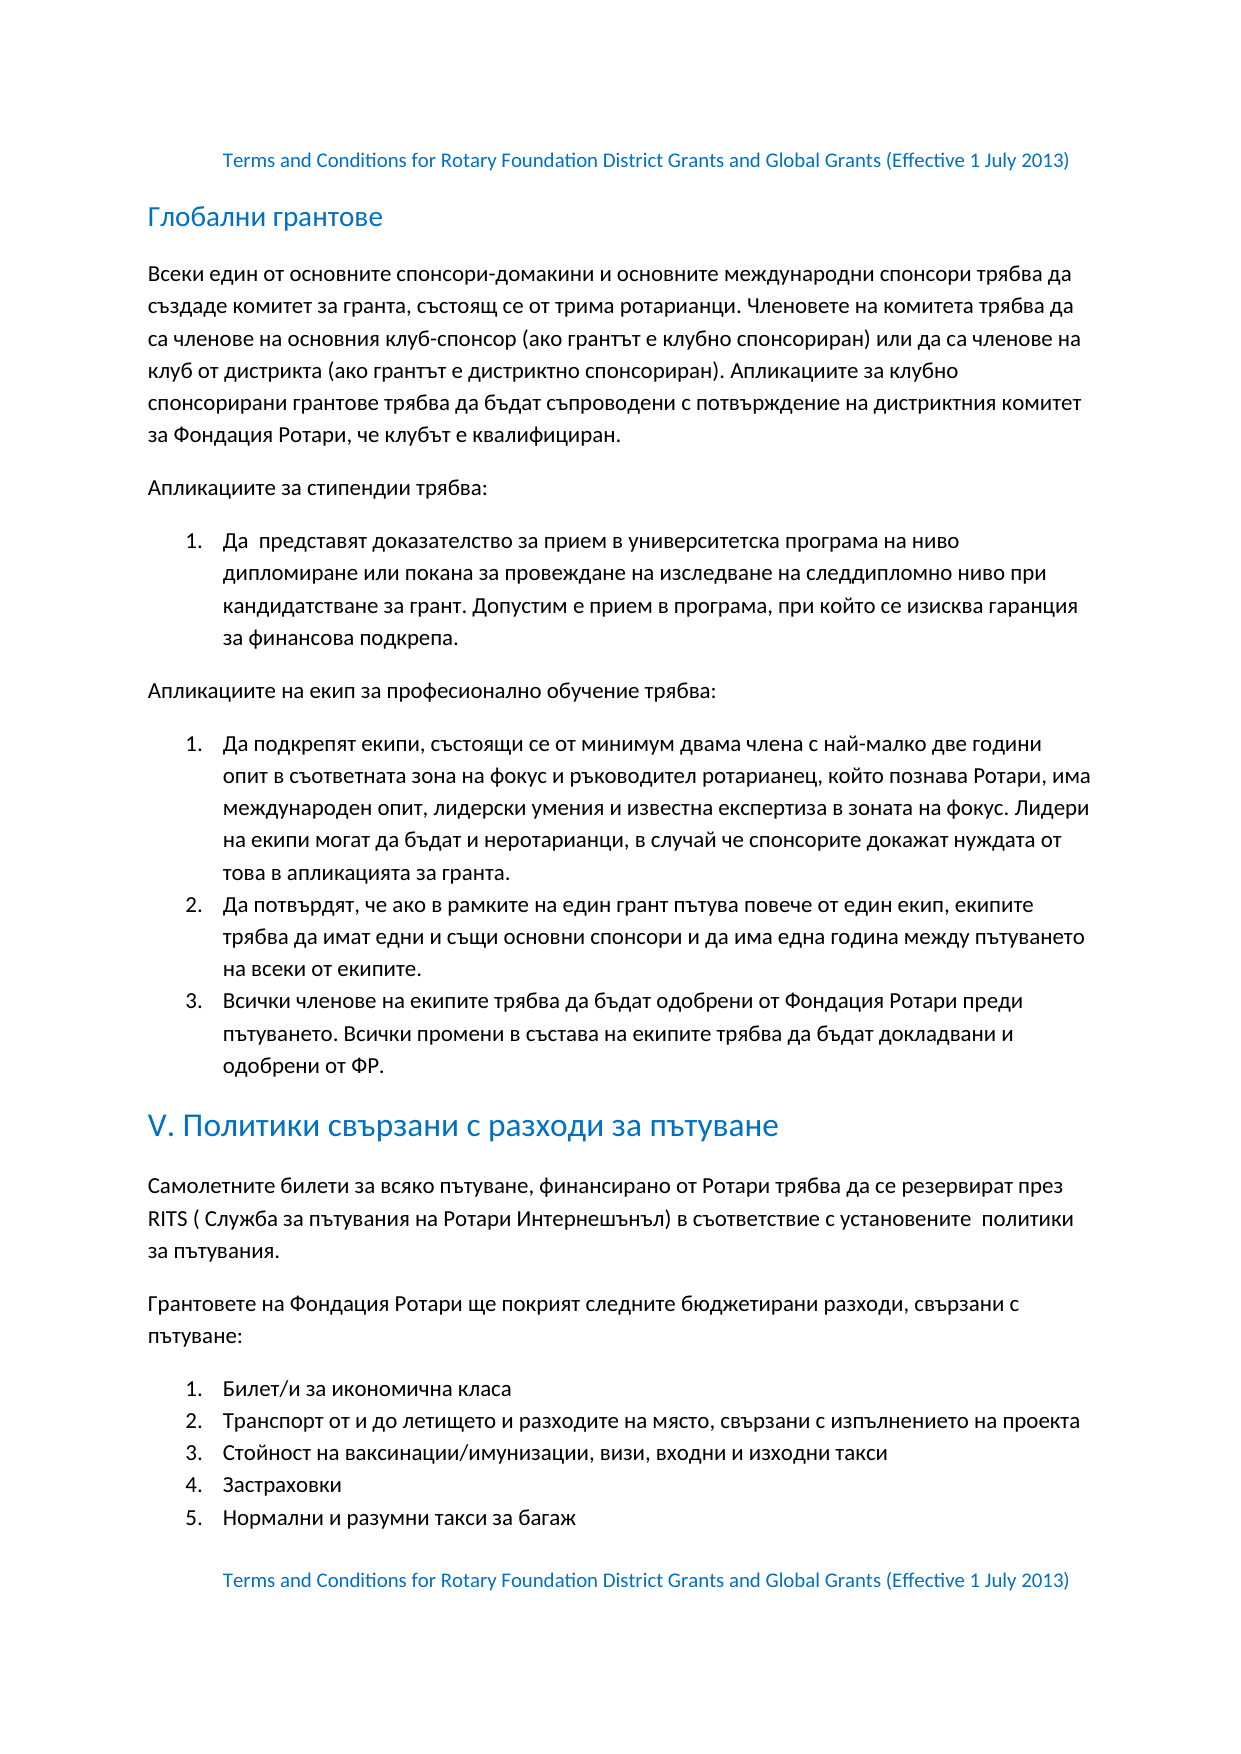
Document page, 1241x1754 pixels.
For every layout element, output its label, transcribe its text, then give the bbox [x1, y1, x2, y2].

list Всички членове на екипите трябва да бъдат одобрени от Фондация Ротари преди пътуването. Всички промени в състава на екипите трябва да бъдат докладвани и одобрени от ФР. [185, 986, 1093, 1079]
text Апликациите на екип за професионално обучение трябва: [148, 676, 1093, 704]
text Всеки един от основните спонсори-домакини и основните международни спонсори трябва да създаде комитет за гранта, състоящ се от трима ротарианци. Членовете на комитета трябва да са членове на основния клуб-спонсор (ако грантът е клубно спонсориран) или да са членове на клуб от дистрикта (ако грантът е дистриктно спонсориран). Апликациите за клубно спонсорирани грантове трябва да бъдат съпроводени с потвърждение на дистриктния комитет за Фондация Ротари, че клубът е квалифициран. [148, 259, 1093, 448]
list Билет/и за икономична класа [185, 1374, 1093, 1402]
list Terms and Conditions for Rotary Foundation District Grants and Global Grants (Effective 1 July 2013) [223, 1567, 1093, 1593]
list Транспорт от и до летището и разходите на място, свързани с изпълнението на проекта [185, 1406, 1093, 1434]
list Terms and Conditions for Rotary Foundation District Grants and Global Grants (Effective 1 July 2013) [223, 148, 1093, 173]
text V. Политики свързани с разходи за пътуване [148, 1104, 1093, 1144]
list Стойност на ваксинации/имунизации, визи, входни и изходни такси [185, 1438, 1093, 1466]
text Самолетните билети за всяко пътуване, финансирано от Ротари трябва да се резервират през RITS ( Служба за пътувания на Ротари Интернешънъл) в съответствие с установените политики за пътувания. [148, 1171, 1093, 1264]
list Да потвърдят, че ако в рамките на един грант пътува повече от един екип, екипите трябва да имат едни и същи основни спонсори и да има една година между пътуването на всеки от екипите. [185, 890, 1093, 982]
list Нормални и разумни такси за багаж [185, 1503, 1093, 1531]
text Апликациите за стипендии трябва: [148, 473, 1093, 501]
text Грантовете на Фондация Ротари ще покрият следните бюджетирани разходи, свързани с пътуване: [148, 1289, 1093, 1349]
text Глобални грантове [148, 198, 1093, 233]
list Да представят доказателство за прием в университетска програма на ниво дипломиране или покана за провеждане на изследване на следдипломно ниво при кандидатстване за грант. Допустим е прием в програма, при който се изисква гаранция за финансова подкрепа. [185, 526, 1093, 651]
list Да подкрепят екипи, състоящи се от минимум двама члена с най-малко две години опит в съответната зона на фокус и ръководител ротарианец, който познава Ротари, има международен опит, лидерски умения и известна експертиза в зоната на фокус. Лидери на екипи могат да бъдат и неротарианци, в случай че спонсорите докажат нуждата от това в апликацията за гранта. [185, 729, 1093, 886]
list Застраховки [185, 1471, 1093, 1499]
